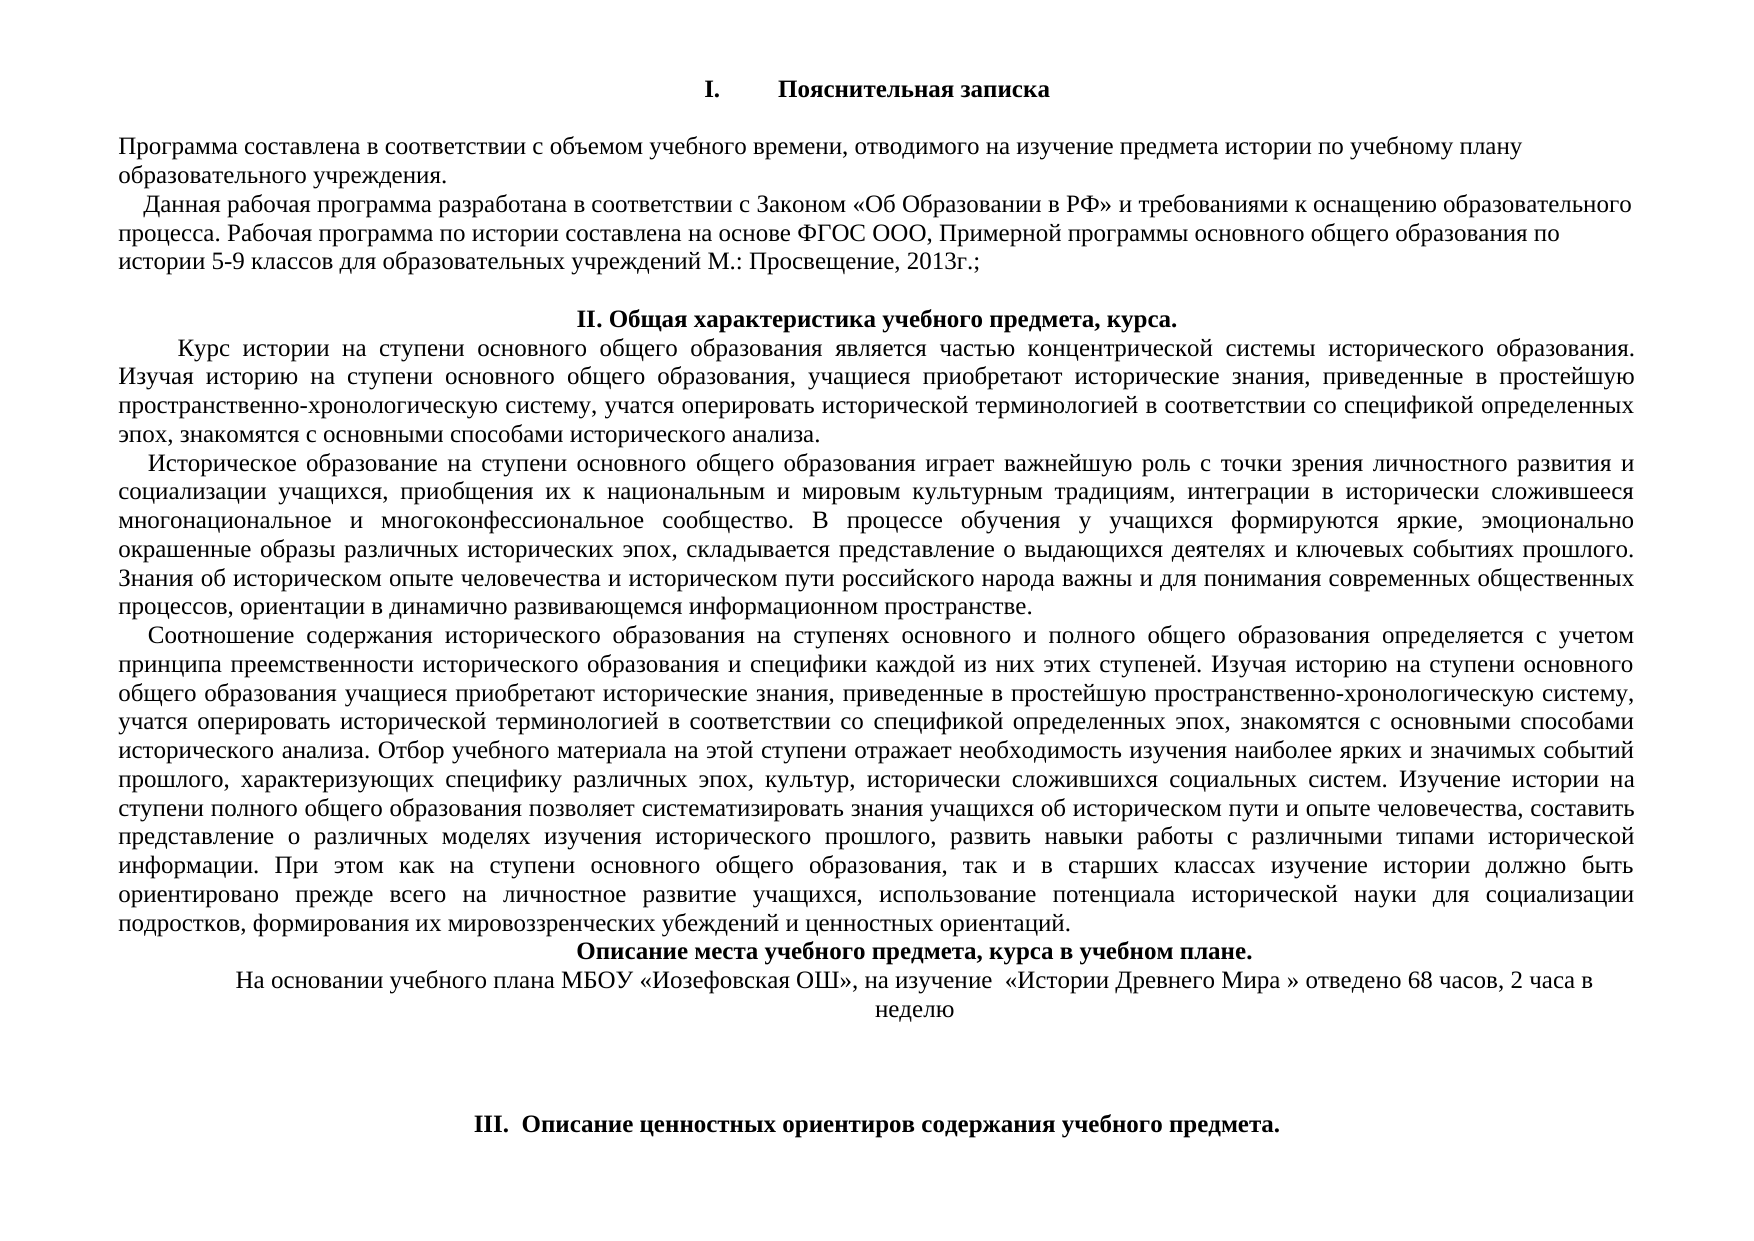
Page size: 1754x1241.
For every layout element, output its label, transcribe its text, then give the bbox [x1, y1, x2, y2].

text Программа составлена в соответствии с объемом учебного времени, отводимого на изучение предмета истории по учебному плану образовательного учреждения. [118, 131, 1636, 189]
text III. Описание ценностных ориентиров содержания учебного предмета. [118, 1109, 1636, 1138]
text Историческое образование на ступени основного общего образования играет важнейшую роль с точки зрения личностного развития и социализации учащихся, приобщения их к национальным и мировым культурным традициям, интеграции в исторически сложившееся многонациональное и многоконфессиональное сообщество. В процессе обучения у учащихся формируются яркие, эмоционально окрашенные образы различных исторических эпох, складывается представление о выдающихся деятелях и ключевых событиях прошлого. Знания об историческом опыте человечества и историческом пути российского народа важны и для понимания современных общественных процессов, ориентации в динамично развивающемся информационном пространстве. [118, 448, 1636, 620]
text Курс истории на ступени основного общего образования является частью концентрической системы исторического образования. Изучая историю на ступени основного общего образования, учащиеся приобретают исторические знания, приведенные в простейшую пространственно-хронологическую систему, учатся оперировать исторической терминологией в соответствии со спецификой определенных эпох, знакомятся с основными способами исторического анализа. [118, 333, 1636, 448]
list Пояснительная записка [118, 74, 1636, 103]
text Данная рабочая программа разработана в соответствии с Законом «Об Образовании в РФ» и требованиями к оснащению образовательного процесса. Рабочая программа по истории составлена на основе ФГОС ООО, Примерной программы основного общего образования по истории 5-9 классов для образовательных учреждений М.: Просвещение, 2013г.; [118, 189, 1636, 275]
text II. Общая характеристика учебного предмета, курса. [118, 304, 1636, 333]
text Соотношение содержания исторического образования на ступенях основного и полного общего образования определяется с учетом принципа преемственности исторического образования и специфики каждой из них этих ступеней. Изучая историю на ступени основного общего образования учащиеся приобретают исторические знания, приведенные в простейшую пространственно-хронологическую систему, учатся оперировать исторической терминологией в соответствии со спецификой определенных эпох, знакомятся с основными способами исторического анализа. Отбор учебного материала на этой ступени отражает необходимость изучения наиболее ярких и значимых событий прошлого, характеризующих специфику различных эпох, культур, исторически сложившихся социальных систем. Изучение истории на ступени полного общего образования позволяет систематизировать знания учащихся об историческом пути и опыте человечества, составить представление о различных моделях изучения исторического прошлого, развить навыки работы с различными типами исторической информации. При этом как на ступени основного общего образования, так и в старших классах изучение истории должно быть ориентировано прежде всего на личностное развитие учащихся, использование потенциала исторической науки для социализации подростков, формирования их мировоззренческих убеждений и ценностных ориентаций. [118, 620, 1636, 936]
text Описание места учебного предмета, курса в учебном плане. [193, 936, 1636, 965]
text На основании учебного плана МБОУ «Иозефовская ОШ», на изучение «Истории Древнего Мира » отведено 68 часов, 2 часа в неделю [193, 965, 1636, 1023]
